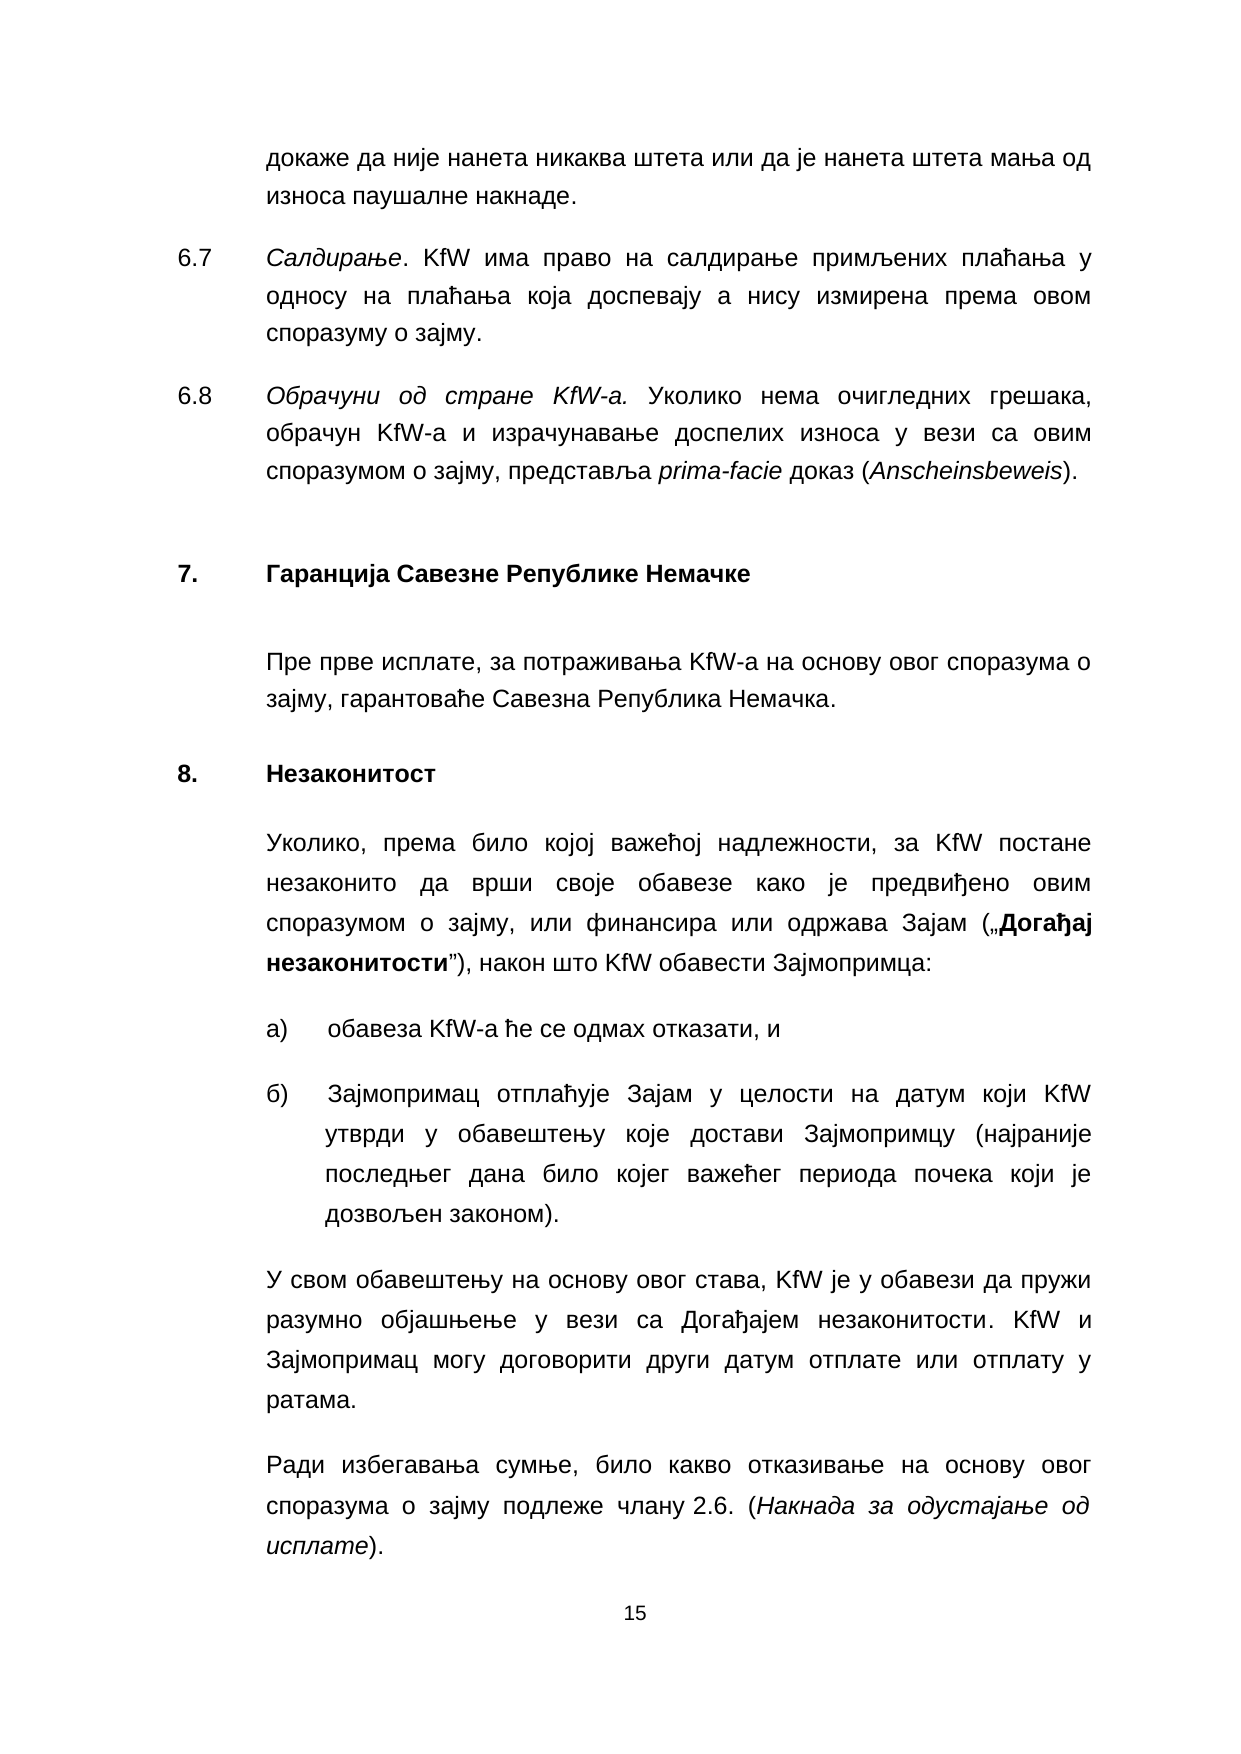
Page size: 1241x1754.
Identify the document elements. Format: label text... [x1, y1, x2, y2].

list Гаранција Савезне Републике Немачке [177, 553, 1092, 590]
text У свом обавештењу на основу овог става, KfW је у обавези да пружи разумно објашњење у вези са Догађајем незаконитости. KfW и Зајмопримац могу договорити други датум отплате или отплату у ратама. [266, 1265, 1092, 1414]
text Уколико, према било којој важећој надлежности, за KfW постане незаконито да врши своје обавезе како је предвиђено овим споразумом о зајму, или финансира или одржава Зајам („Догађај незаконитости”), након што KfW обавести Зајмопримца: [266, 828, 1092, 977]
text Пре прве исплате, за потраживања KfW-а на основу овог споразума о зајму, гарантоваће Савезна Република Немачка. [266, 640, 1092, 715]
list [177, 137, 1092, 212]
list Незаконитост [177, 753, 1092, 790]
text Ради избегавања сумње, било какво отказивање на основу овог споразума о зајму подлеже члану 2.6. (Накнада за одустајање од исплате). [266, 1451, 1092, 1560]
list Обрачуни од стране KfW-а. Уколико нема очигледних грешака, обрачун KfW-а и израчунавање доспелих износа у вези са овим споразумом о зајму, представља prima-facie доказ (Anscheinsbeweis). [177, 374, 1092, 487]
text б) Зајмопримац отплаћује Зајам у целости на датум који KfW утврди у обавештењу које достави Зајмопримцу (најраније последњег дана било којег важећег периода почека који је дозвољен законом). [266, 1079, 1092, 1228]
text a) обавеза KfW-а ће се одмах отказати, и [251, 1014, 1092, 1042]
list Салдирање. KfW има право на салдирање примљених плаћања у односу на плаћања која доспевају а нису измирена према овом споразуму о зајму. [177, 237, 1092, 349]
